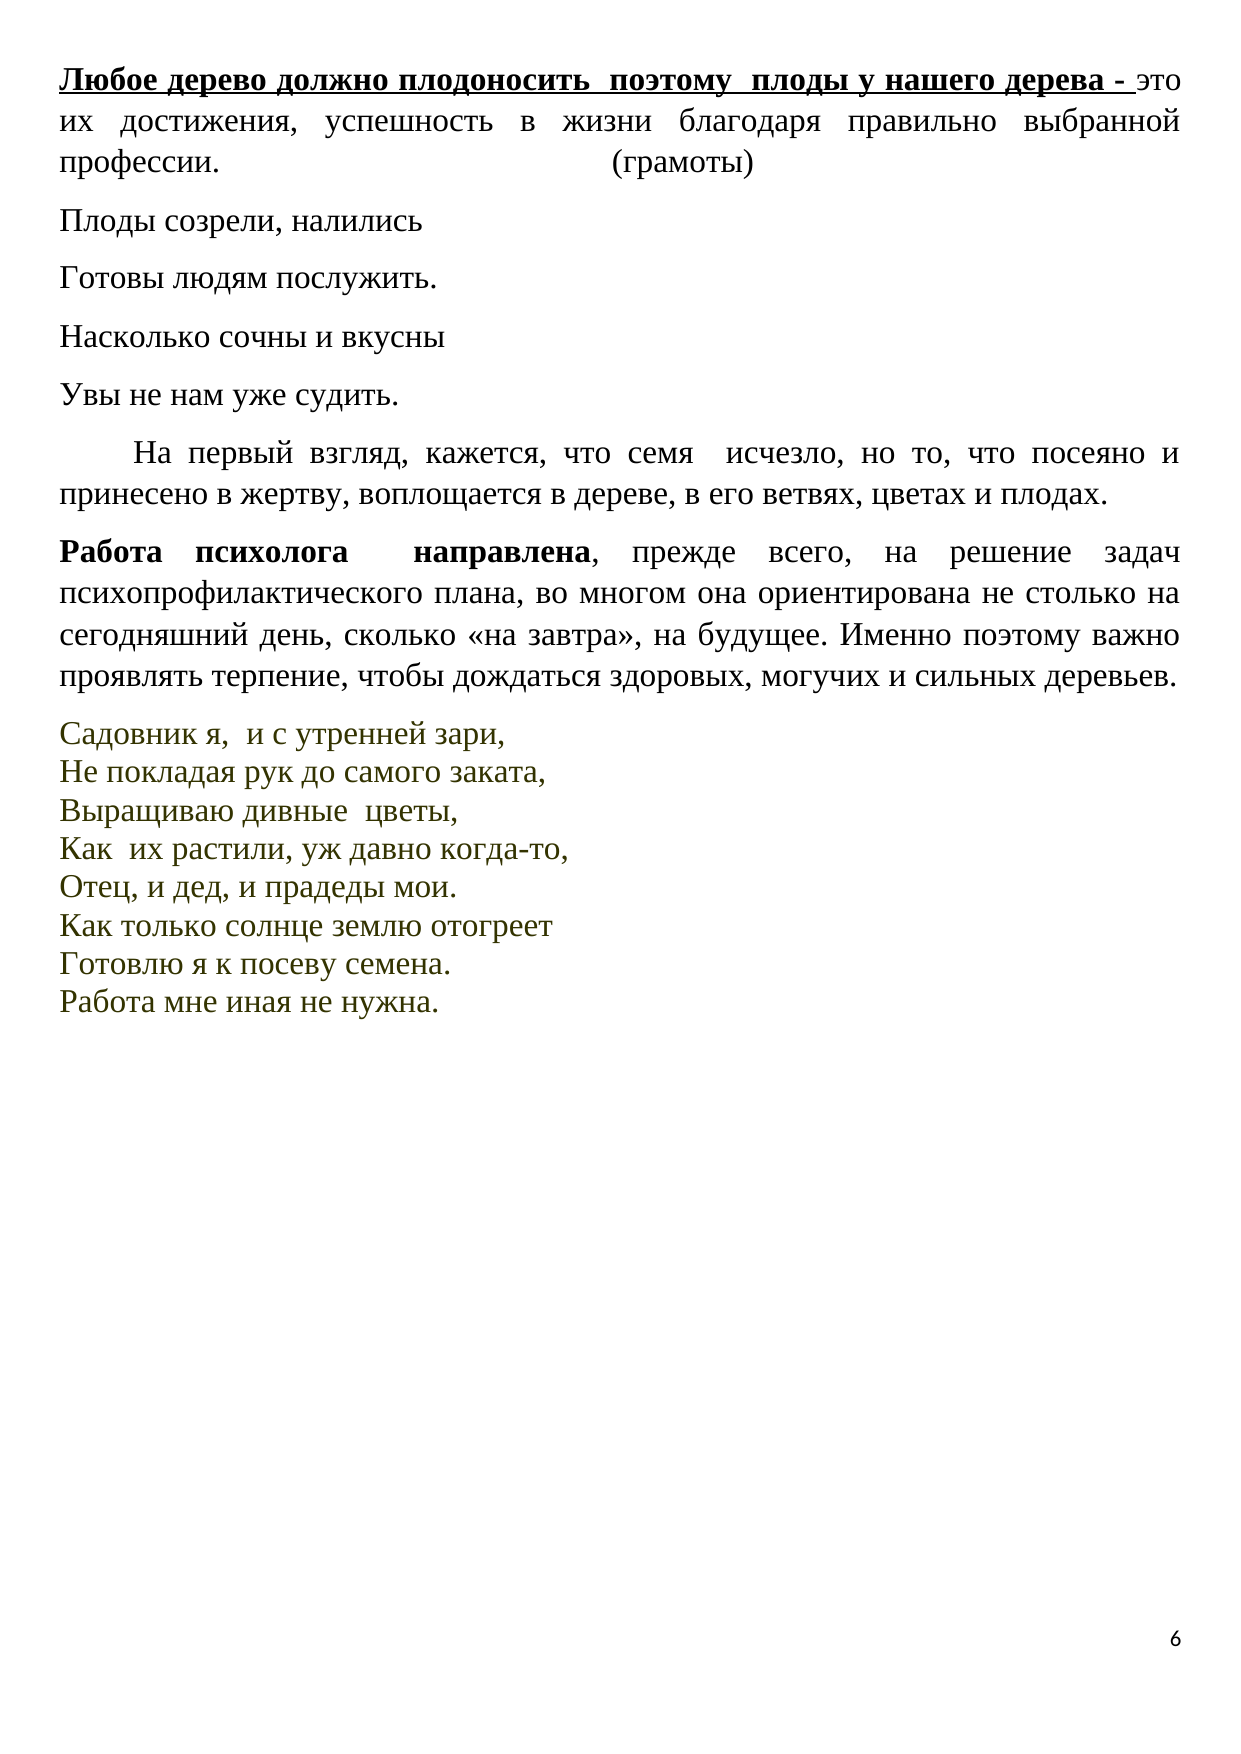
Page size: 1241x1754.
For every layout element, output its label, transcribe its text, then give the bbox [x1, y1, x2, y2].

text Выращиваю дивные цветы, [59, 790, 1181, 828]
text На первый взгляд, кажется, что семя исчезло, но то, что посеяно и принесено в жертву, воплощается в дереве, в его ветвях, цветах и плодах. [59, 432, 1181, 512]
text Работа психолога направлена, прежде всего, на решение задач психопрофилактического плана, во многом она ориентирована не столько на сегодняшний день, сколько «на завтра», на будущее. Именно поэтому важно проявлять терпение, чтобы дождаться здоровых, могучих и сильных деревьев. [59, 531, 1181, 694]
text Не покладая рук до самого заката, [59, 752, 1181, 790]
text Любое дерево должно плодоносить поэтому плоды у нашего дерева - это их достижения, успешность в жизни благодаря правильно выбранной профессии. (грамоты) [59, 59, 1181, 180]
text Как только солнце землю отогреет [59, 905, 1181, 943]
text Насколько сочны и вкусны [59, 316, 1181, 354]
text Увы не нам уже судить. [59, 374, 1181, 412]
text Отец, и дед, и прадеды мои. [59, 867, 1181, 905]
text Плоды созрели, налились [59, 200, 1181, 238]
text Садовник я, и с утренней зари, [59, 713, 1181, 752]
text Готовы людям послужить. [59, 258, 1181, 296]
text Готовлю я к посеву семена. [59, 943, 1181, 982]
text Как их растили, уж давно когда-то, [59, 828, 1181, 867]
text Работа мне иная не нужна. [59, 982, 1181, 1020]
